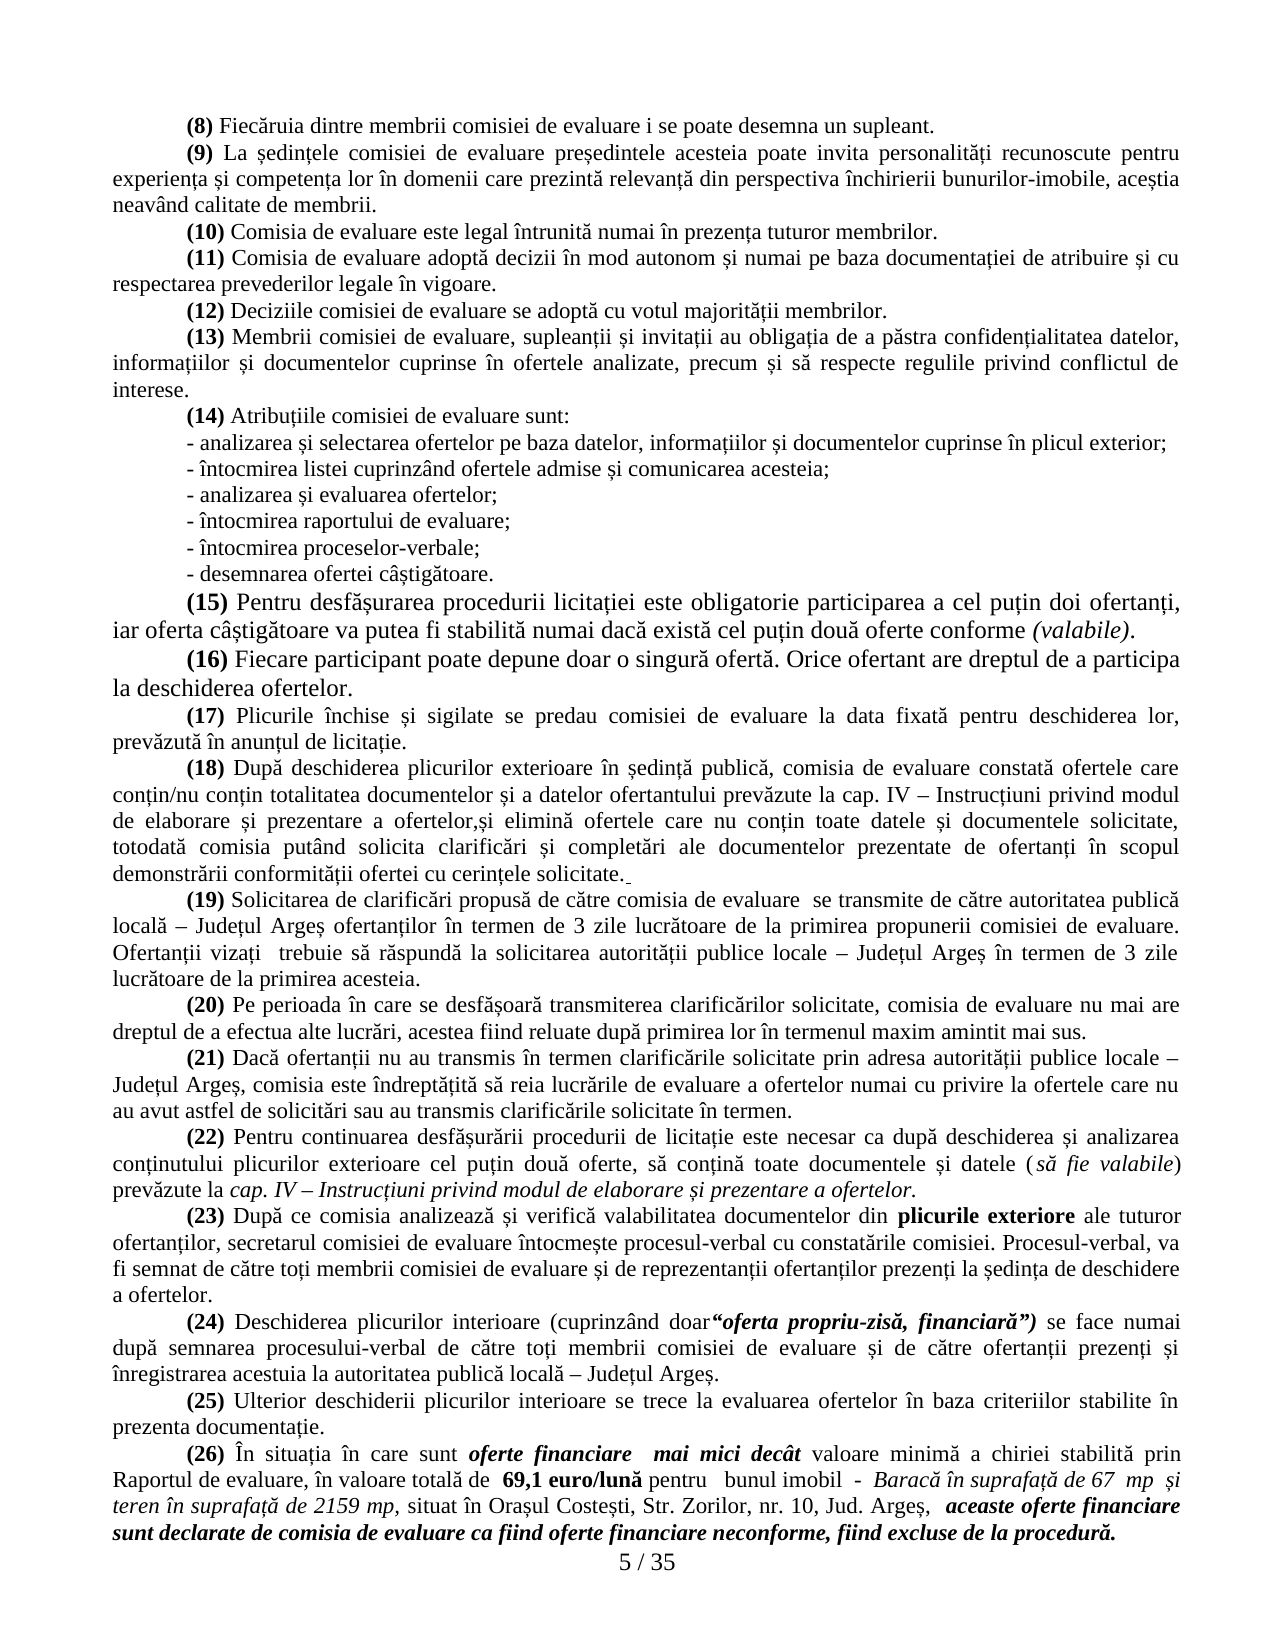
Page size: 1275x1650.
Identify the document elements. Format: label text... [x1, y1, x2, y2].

text (23) După ce comisia analizează și verifică valabilitatea documentelor din plicurile exteriore ale tuturor ofertanților, secretarul comisiei de evaluare întocmește procesul-verbal cu constatările comisiei. Procesul-verbal, va fi semnat de către toți membrii comisiei de evaluare și de reprezentanții ofertanților prezenți la ședința de deschidere a ofertelor. [112, 1202, 1181, 1308]
text - analizarea și evaluarea ofertelor; [112, 481, 1181, 508]
text (19) Solicitarea de clarificări propusă de către comisia de evaluare se transmite de către autoritatea publică locală – Județul Argeș ofertanților în termen de 3 zile lucrătoare de la primirea propunerii comisiei de evaluare. Ofertanții vizați trebuie să răspundă la solicitarea autorității publice locale – Județul Argeș în termen de 3 zile lucrătoare de la primirea acesteia. [112, 886, 1181, 992]
text - întocmirea raportului de evaluare; [112, 508, 1181, 534]
text (11) Comisia de evaluare adoptă decizii în mod autonom și numai pe baza documentației de atribuire și cu respectarea prevederilor legale în vigoare. [112, 244, 1181, 297]
text (12) Deciziile comisiei de evaluare se adoptă cu votul majorității membrilor. [112, 297, 1181, 323]
text - analizarea și selectarea ofertelor pe baza datelor, informațiilor și documentelor cuprinse în plicul exterior; [112, 428, 1181, 455]
text (16) Fiecare participant poate depune doar o singură ofertă. Orice ofertant are dreptul de a participa la deschiderea ofertelor. [112, 644, 1181, 702]
text (21) Dacă ofertanții nu au transmis în termen clarificările solicitate prin adresa autorității publice locale – Județul Argeș, comisia este îndreptățită să reia lucrările de evaluare a ofertelor numai cu privire la ofertele care nu au avut astfel de solicitări sau au transmis clarificările solicitate în termen. [112, 1044, 1181, 1123]
text (9) La ședințele comisiei de evaluare președintele acesteia poate invita personalități recunoscute pentru experiența și competența lor în domenii care prezintă relevanță din perspectiva închirierii bunurilor-imobile, aceștia neavând calitate de membrii. [112, 139, 1181, 218]
text (15) Pentru desfășurarea procedurii licitației este obligatorie participarea a cel puțin doi ofertanți, iar oferta câștigătoare va putea fi stabilită numai dacă există cel puțin două oferte conforme (valabile). [112, 587, 1181, 644]
text (17) Plicurile închise și sigilate se predau comisiei de evaluare la data fixată pentru deschiderea lor, prevăzută în anunțul de licitație. [112, 702, 1181, 754]
text (22) Pentru continuarea desfășurării procedurii de licitație este necesar ca după deschiderea și analizarea conținutului plicurilor exterioare cel puțin două oferte, să conțină toate documentele și datele (să fie valabile) prevăzute la cap. IV – Instrucțiuni privind modul de elaborare și prezentare a ofertelor. [112, 1123, 1181, 1202]
text - întocmirea listei cuprinzând ofertele admise și comunicarea acesteia; [112, 455, 1181, 481]
text - desemnarea ofertei câștigătoare. [112, 560, 1181, 587]
text (18) După deschiderea plicurilor exterioare în ședință publică, comisia de evaluare constată ofertele care conțin/nu conțin totalitatea documentelor și a datelor ofertantului prevăzute la cap. IV – Instrucțiuni privind modul de elaborare și prezentare a ofertelor,și elimină ofertele care nu conțin toate datele și documentele solicitate, totodată comisia putând solicita clarificări și completări ale documentelor prezentate de ofertanți în scopul demonstrării conformității ofertei cu cerințele solicitate. [112, 754, 1181, 886]
text (24) Deschiderea plicurilor interioare (cuprinzând doar“oferta propriu-zisă, financiară”) se face numai după semnarea procesului-verbal de către toți membrii comisiei de evaluare și de către ofertanții prezenți și înregistrarea acestuia la autoritatea publică locală – Județul Argeș. [112, 1308, 1181, 1387]
text (10) Comisia de evaluare este legal întrunită numai în prezența tuturor membrilor. [112, 218, 1181, 244]
text (20) Pe perioada în care se desfășoară transmiterea clarificărilor solicitate, comisia de evaluare nu mai are dreptul de a efectua alte lucrări, acestea fiind reluate după primirea lor în termenul maxim amintit mai sus. [112, 992, 1181, 1044]
text (13) Membrii comisiei de evaluare, supleanții și invitații au obligația de a păstra confidențialitatea datelor, informațiilor și documentelor cuprinse în ofertele analizate, precum și să respecte regulile privind conflictul de interese. [112, 323, 1181, 402]
text (26) În situația în care sunt oferte financiare mai mici decât valoare minimă a chiriei stabilită prin Raportul de evaluare, în valoare totală de 69,1 euro/lună pentru bunul imobil - Baracă în suprafață de 67 mp și teren în suprafață de 2159 mp, situat în Orașul Costești, Str. Zorilor, nr. 10, Jud. Argeș, aceaste oferte financiare sunt declarate de comisia de evaluare ca fiind oferte financiare neconforme, fiind excluse de la procedură. [112, 1439, 1181, 1545]
text - întocmirea proceselor-verbale; [112, 534, 1181, 560]
text (14) Atribuțiile comisiei de evaluare sunt: [112, 402, 1181, 428]
text (25) Ulterior deschiderii plicurilor interioare se trece la evaluarea ofertelor în baza criteriilor stabilite în prezenta documentație. [112, 1387, 1181, 1439]
text (8) Fiecăruia dintre membrii comisiei de evaluare i se poate desemna un supleant. [112, 112, 1181, 139]
